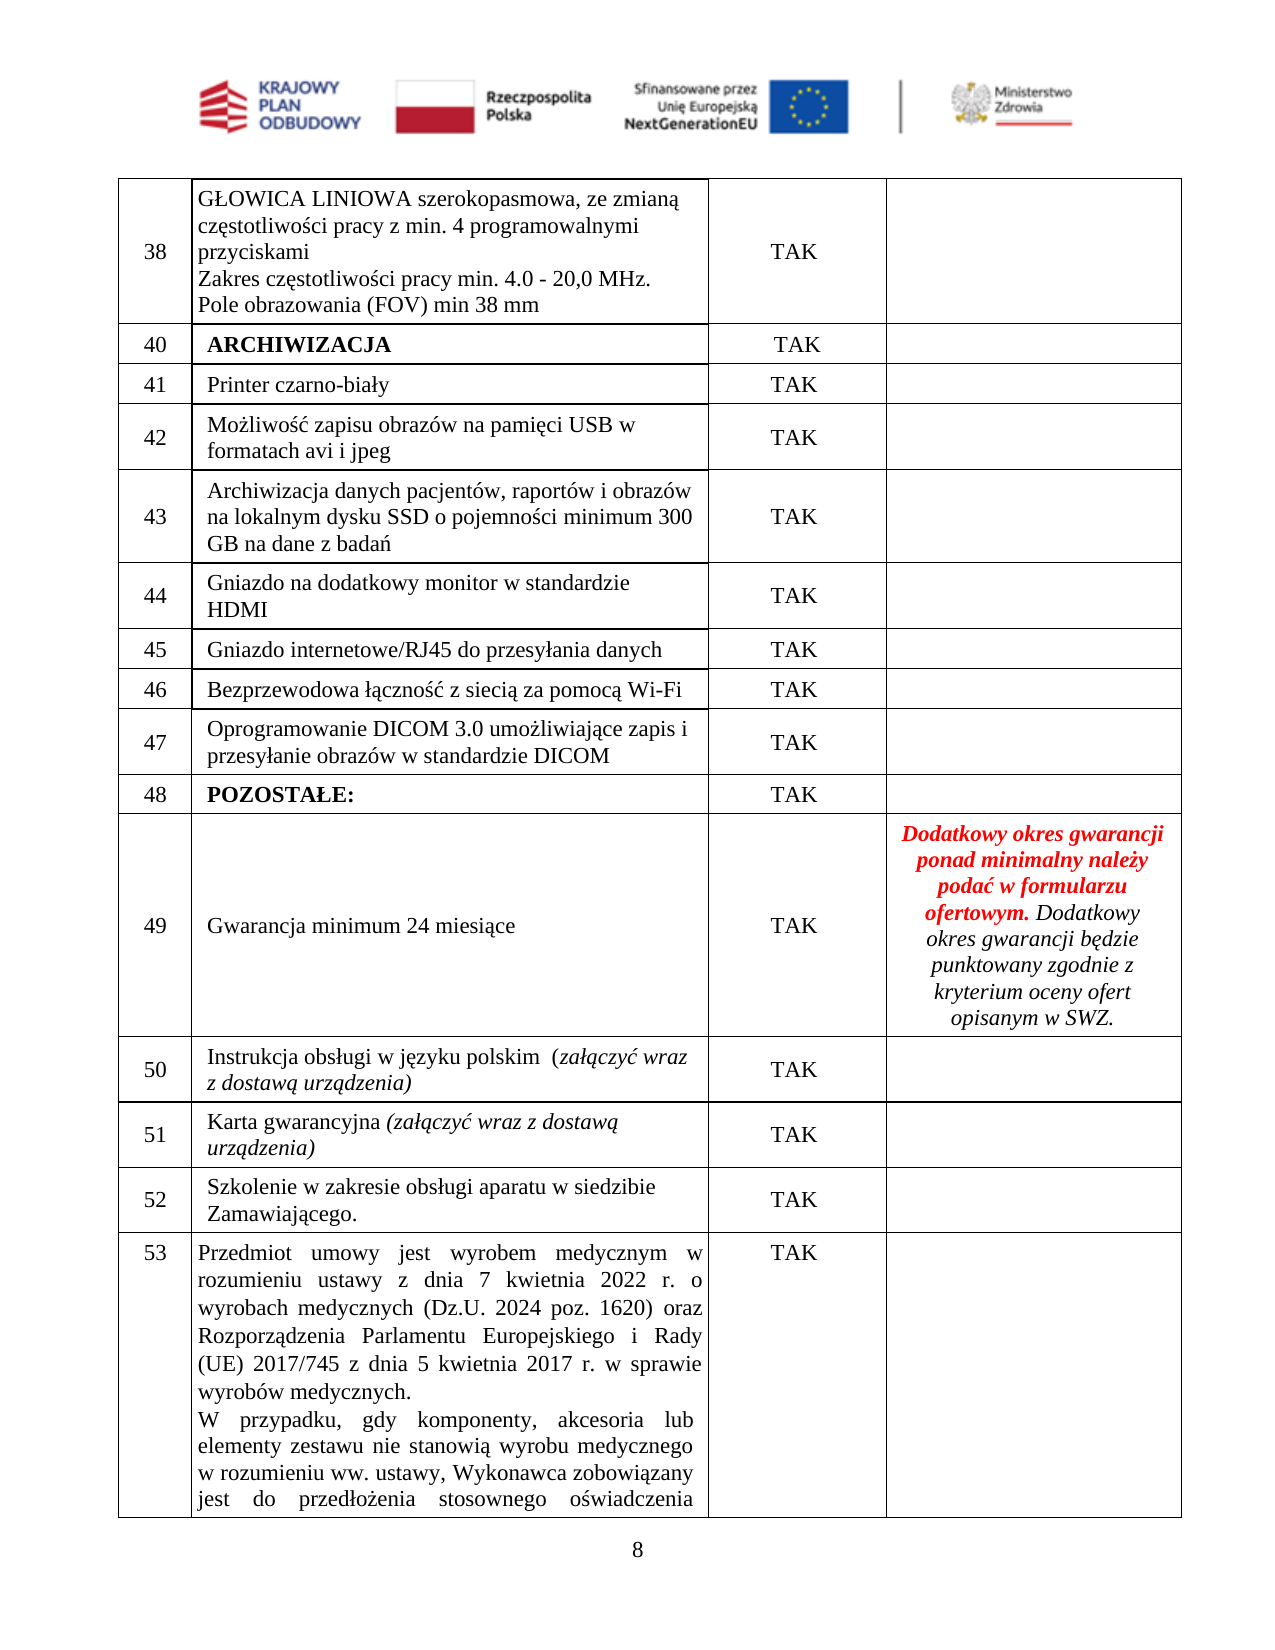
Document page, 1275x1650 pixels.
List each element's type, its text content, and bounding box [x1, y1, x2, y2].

table_cell [887, 1037, 1181, 1101]
table_cell 38 [119, 179, 191, 323]
table_cell [887, 179, 1181, 323]
table_cell TAK [709, 629, 886, 668]
table_cell Oprogramowanie DICOM 3.0 umożliwiające zapis i przesyłanie obrazów w standardzie DICOM [192, 710, 708, 774]
table_cell TAK [709, 1037, 886, 1101]
table_cell 46 [119, 669, 191, 708]
table_cell Dodatkowy okres gwarancji ponad minimalny należy podać w formularzu ofertowym. Dodatkowy okres gwarancji będzie punktowany zgodnie z kryterium oceny ofert opisanym w SWZ. [887, 814, 1181, 1036]
table_cell 52 [119, 1168, 191, 1232]
table_cell [887, 709, 1181, 774]
table_cell Gniazdo na dodatkowy monitor w standardzie HDMI [193, 564, 708, 628]
table_cell [887, 404, 1181, 469]
table_cell [887, 629, 1181, 668]
table_cell TAK [709, 179, 886, 323]
table_cell [887, 669, 1181, 708]
picture [184, 59, 1091, 150]
table_cell 44 [119, 563, 191, 628]
table_cell 49 [119, 814, 191, 1036]
table_cell TAK [709, 1233, 886, 1517]
table_cell 51 [119, 1103, 191, 1167]
table_cell 48 [119, 775, 191, 813]
table_cell TAK [709, 775, 886, 813]
table_cell 50 [119, 1037, 191, 1101]
table_cell 45 [119, 629, 191, 668]
table_cell 42 [119, 404, 191, 469]
table_cell Printer czarno-biały [193, 365, 708, 403]
table_cell Szkolenie w zakresie obsługi aparatu w siedzibie Zamawiającego. [192, 1168, 708, 1232]
table_cell Bezprzewodowa łączność z siecią za pomocą Wi-Fi [193, 670, 708, 708]
table_cell 41 [119, 364, 191, 403]
table_cell TAK [709, 404, 886, 469]
table_cell Gniazdo internetowe/RJ45 do przesyłania danych [193, 630, 708, 668]
table_cell TAK [709, 1103, 886, 1167]
table_cell [887, 563, 1181, 628]
table_cell GŁOWICA LINIOWA szerokopasmowa, ze zmianą częstotliwości pracy z min. 4 programowalnymi przyciskami Zakres częstotliwości pracy min. 4.0 - 20,0 MHz. Pole obrazowania (FOV) min 38 mm [193, 180, 708, 323]
table_cell [887, 324, 1181, 363]
table_cell 47 [119, 709, 191, 774]
table_cell [887, 775, 1181, 813]
table_cell TAK [709, 324, 886, 363]
table_cell [887, 1103, 1181, 1167]
table_cell TAK [709, 563, 886, 628]
table_cell TAK [709, 1168, 886, 1232]
table_cell Archiwizacja danych pacjentów, raportów i obrazów na lokalnym dysku SSD o pojemności minimum 300 GB na dane z badań [193, 471, 708, 562]
table_cell Instrukcja obsługi w języku polskim (załączyć wraz z dostawą urządzenia) [192, 1037, 708, 1101]
table_cell TAK [709, 470, 886, 562]
table_cell TAK [709, 364, 886, 403]
table_cell TAK [709, 669, 886, 708]
table_cell [887, 470, 1181, 562]
table_cell TAK [709, 814, 886, 1036]
table_cell Gwarancja minimum 24 miesiące [192, 814, 708, 1036]
table_cell Karta gwarancyjna (załączyć wraz z dostawą urządzenia) [192, 1103, 708, 1167]
table_cell POZOSTAŁE: [192, 775, 708, 813]
table_cell [887, 364, 1181, 403]
table_cell ARCHIWIZACJA [193, 325, 708, 363]
table_cell 53 [119, 1233, 191, 1517]
table_cell TAK [709, 709, 886, 774]
table_cell 43 [119, 470, 191, 562]
table_cell 40 [119, 324, 191, 363]
table_cell [887, 1168, 1181, 1232]
table_cell Możliwość zapisu obrazów na pamięci USB w formatach avi i jpeg [193, 405, 708, 469]
table_cell [887, 1233, 1181, 1517]
